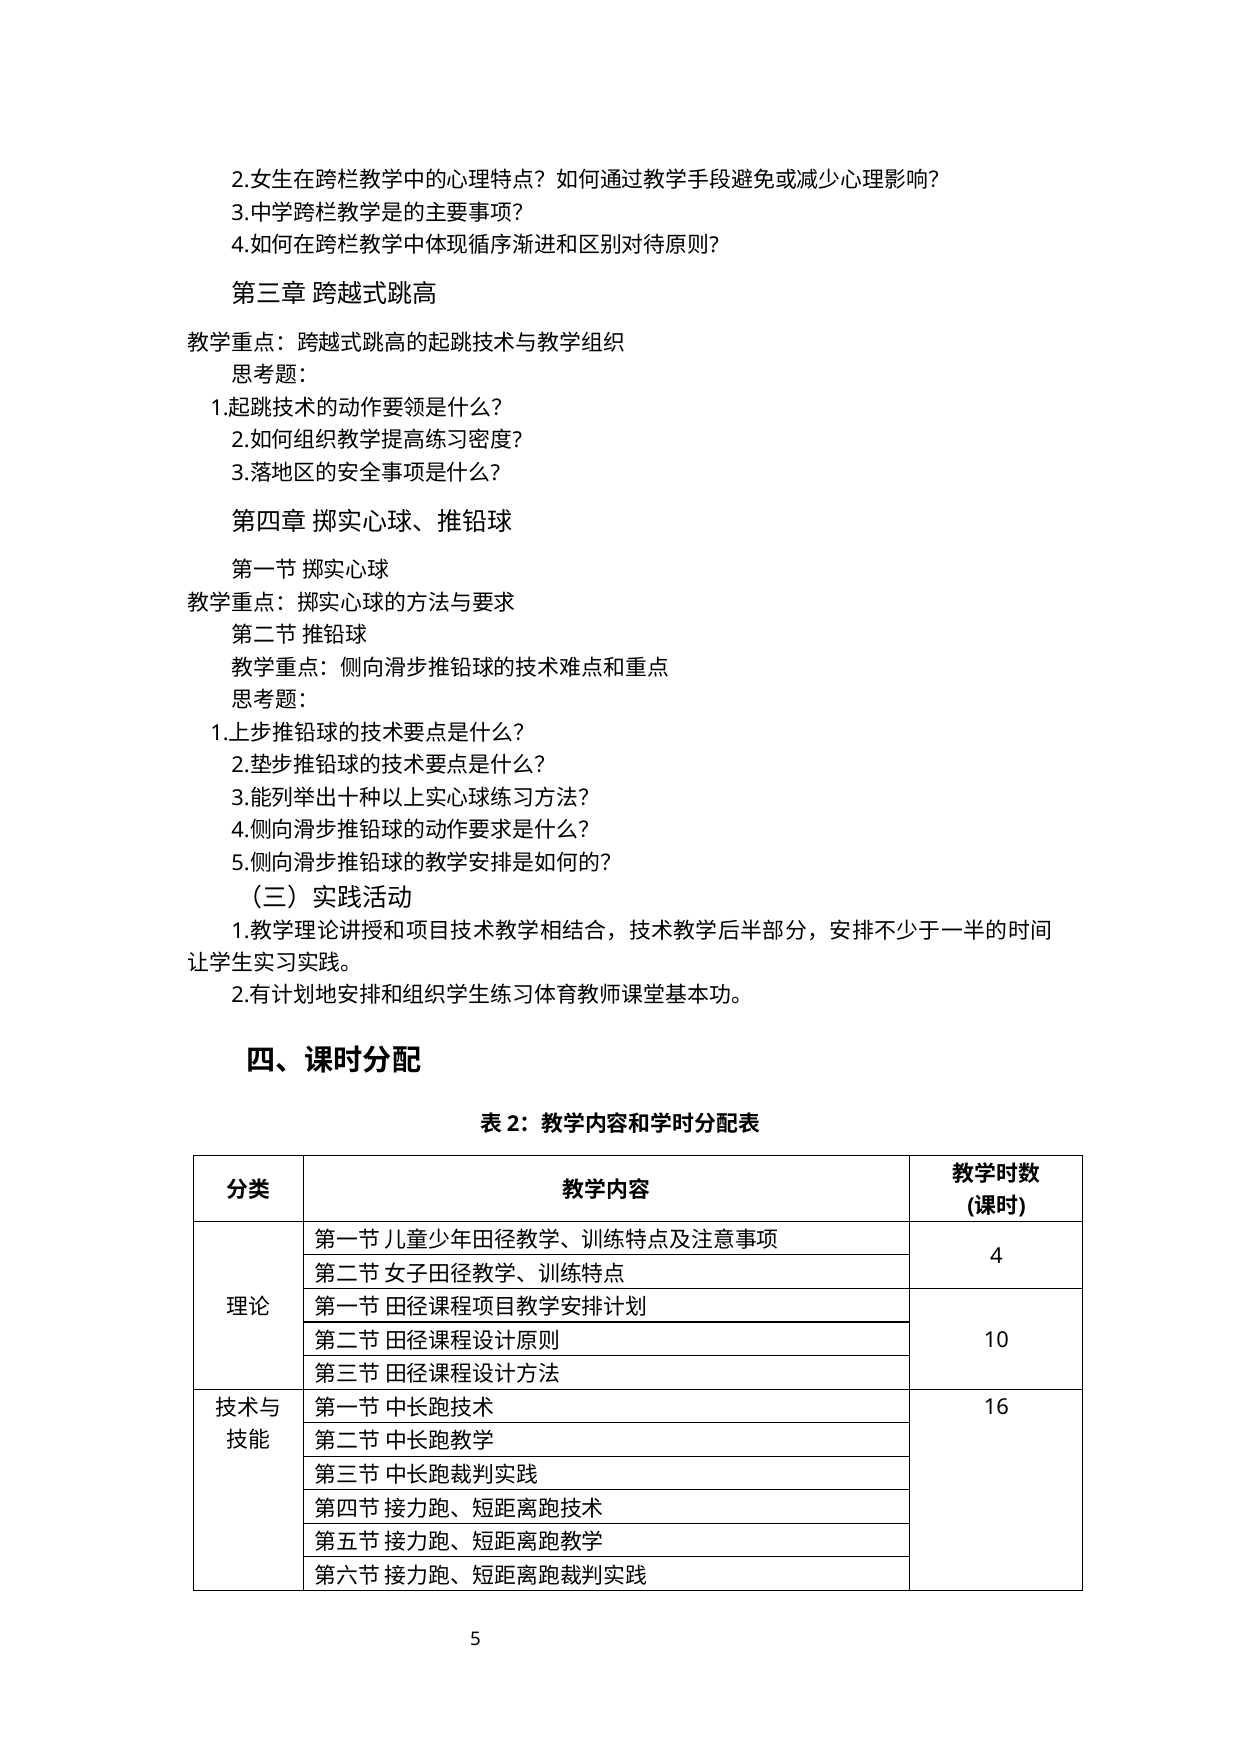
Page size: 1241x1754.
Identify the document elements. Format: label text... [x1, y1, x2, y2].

list 第二节 推铅球 [231, 617, 1053, 649]
table_cell 第一节 中长跑技术 [304, 1390, 909, 1422]
table_cell 技术与技能 [194, 1390, 303, 1590]
table_cell 第二节 中长跑教学 [304, 1423, 909, 1456]
list 2.垫步推铅球的技术要点是什么？ [187, 747, 1053, 779]
table_header 教学内容 [304, 1156, 909, 1221]
list 1.起跳技术的动作要领是什么？ [187, 389, 1053, 422]
list 思考题： [231, 357, 1053, 389]
table_cell 第一节 田径课程项目教学安排计划 [304, 1289, 909, 1321]
table_cell 第一节 儿童少年田径教学、训练特点及注意事项 [304, 1222, 909, 1254]
list 5.侧向滑步推铅球的教学安排是如何的？ [187, 844, 1053, 877]
list 教学重点：侧向滑步推铅球的技术难点和重点 [231, 649, 1053, 682]
table_cell 第三节 田径课程设计方法 [304, 1356, 909, 1388]
list 教学重点：跨越式跳高的起跳技术与教学组织 [187, 324, 1053, 357]
list 3.能列举出十种以上实心球练习方法？ [187, 779, 1053, 812]
list 思考题： [231, 682, 1053, 714]
list 教学重点：掷实心球的方法与要求 [187, 584, 1053, 617]
list 3.中学跨栏教学是的主要事项？ [187, 194, 1053, 227]
table_cell 第六节 接力跑、短距离跑裁判实践 [304, 1557, 909, 1590]
table_cell 理论 [194, 1222, 303, 1388]
table_header 教学时数 (课时) [910, 1156, 1082, 1221]
list 1.上步推铅球的技术要点是什么？ [187, 714, 1053, 747]
text 1.教学理论讲授和项目技术教学相结合，技术教学后半部分，安排不少于一半的时间让学生实习实践。 [187, 913, 1053, 977]
list 第一节 掷实心球 [187, 552, 1053, 584]
list 2.女生在跨栏教学中的心理特点？如何通过教学手段避免或减少心理影响？ [187, 162, 1053, 194]
table_header 分类 [194, 1156, 303, 1221]
table_cell 第二节 田径课程设计原则 [304, 1323, 909, 1355]
list 3.落地区的安全事项是什么? [187, 454, 1053, 487]
text 第三章 跨越式跳高 [187, 259, 1053, 324]
table_cell 4 [910, 1222, 1082, 1288]
text 四、课时分配 [187, 1025, 1053, 1090]
table_cell 第二节 女子田径教学、训练特点 [304, 1255, 909, 1288]
table_cell 第四节 接力跑、短距离跑技术 [304, 1490, 909, 1523]
list 2.如何组织教学提高练习密度? [187, 422, 1053, 454]
table_cell 第三节 中长跑裁判实践 [304, 1457, 909, 1489]
text 2.有计划地安排和组织学生练习体育教师课堂基本功。 [187, 977, 1053, 1008]
list 4.如何在跨栏教学中体现循序渐进和区别对待原则? [187, 227, 1053, 259]
text 第四章 掷实心球、推铅球 [187, 487, 1053, 552]
list 4.侧向滑步推铅球的动作要求是什么？ [187, 812, 1053, 844]
table_cell 16 [910, 1390, 1082, 1590]
text 表2：教学内容和学时分配表 [187, 1106, 1053, 1138]
table_cell 第五节 接力跑、短距离跑教学 [304, 1524, 909, 1556]
table_cell 10 [910, 1289, 1082, 1388]
text （三）实践活动 [187, 877, 1053, 913]
